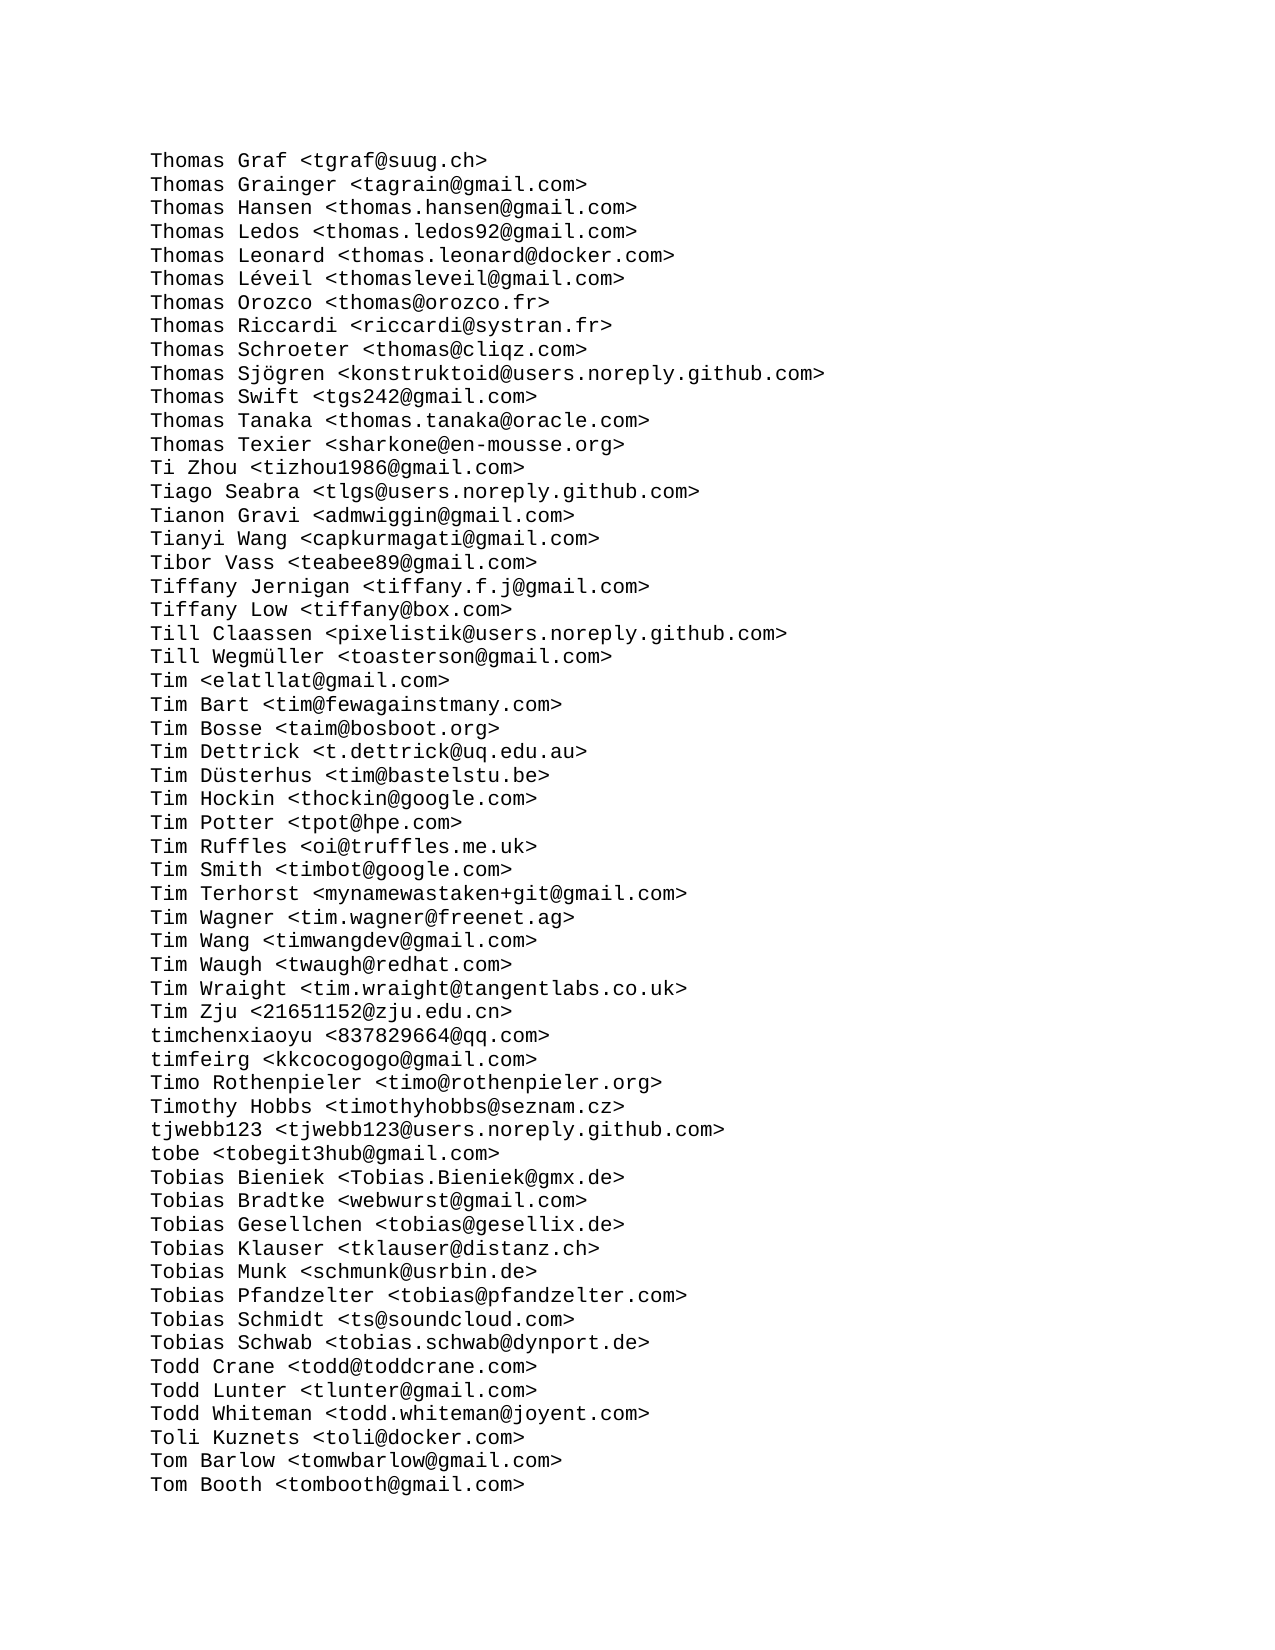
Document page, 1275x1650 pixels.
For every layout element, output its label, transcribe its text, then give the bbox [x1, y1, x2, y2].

text Tim Wang <timwangdev@gmail.com> [150, 930, 1125, 954]
text Tim Ruffles <oi@truffles.me.uk> [150, 836, 1125, 859]
text Tim Zju <21651152@zju.edu.cn> [150, 1001, 1125, 1025]
text tobe <tobegit3hub@gmail.com> [150, 1143, 1125, 1167]
text Tiffany Jernigan <tiffany.f.j@gmail.com> [150, 576, 1125, 599]
text Tiffany Low <tiffany@box.com> [150, 599, 1125, 623]
text Till Wegmüller <toasterson@gmail.com> [150, 647, 1125, 670]
text Thomas Leonard <thomas.leonard@docker.com> [150, 244, 1125, 268]
text Tim Terhorst <mynamewastaken+git@gmail.com> [150, 883, 1125, 907]
text Timothy Hobbs <timothyhobbs@seznam.cz> [150, 1096, 1125, 1119]
text Tobias Pfandzelter <tobias@pfandzelter.com> [150, 1285, 1125, 1309]
text Tim Hockin <thockin@google.com> [150, 788, 1125, 812]
text Tim Bart <tim@fewagainstmany.com> [150, 694, 1125, 717]
text Thomas Schroeter <thomas@cliqz.com> [150, 339, 1125, 363]
text Ti Zhou <tizhou1986@gmail.com> [150, 457, 1125, 481]
text Thomas Riccardi <riccardi@systran.fr> [150, 316, 1125, 339]
text Till Claassen <pixelistik@users.noreply.github.com> [150, 623, 1125, 647]
text Tiago Seabra <tlgs@users.noreply.github.com> [150, 481, 1125, 505]
text Tobias Bieniek <Tobias.Bieniek@gmx.de> [150, 1167, 1125, 1190]
text Tobias Schmidt <ts@soundcloud.com> [150, 1309, 1125, 1332]
text Thomas Sjögren <konstruktoid@users.noreply.github.com> [150, 363, 1125, 386]
text Tim Smith <timbot@google.com> [150, 859, 1125, 883]
text Todd Whiteman <todd.whiteman@joyent.com> [150, 1403, 1125, 1427]
text Tim Düsterhus <tim@bastelstu.be> [150, 765, 1125, 788]
text Tom Booth <tombooth@gmail.com> [150, 1474, 1125, 1498]
text timchenxiaoyu <837829664@qq.com> [150, 1025, 1125, 1048]
text Tim Waugh <twaugh@redhat.com> [150, 954, 1125, 978]
text Tobias Klauser <tklauser@distanz.ch> [150, 1238, 1125, 1261]
text Tim Wraight <tim.wraight@tangentlabs.co.uk> [150, 978, 1125, 1001]
text Tobias Munk <schmunk@usrbin.de> [150, 1261, 1125, 1285]
text Tim Wagner <tim.wagner@freenet.ag> [150, 907, 1125, 930]
text Thomas Ledos <thomas.ledos92@gmail.com> [150, 221, 1125, 244]
text Tim Bosse <taim@bosboot.org> [150, 717, 1125, 741]
text Tianon Gravi <admwiggin@gmail.com> [150, 505, 1125, 528]
text Tobias Schwab <tobias.schwab@dynport.de> [150, 1332, 1125, 1356]
text Thomas Hansen <thomas.hansen@gmail.com> [150, 197, 1125, 221]
text tjwebb123 <tjwebb123@users.noreply.github.com> [150, 1119, 1125, 1143]
text Toli Kuznets <toli@docker.com> [150, 1427, 1125, 1451]
text Tianyi Wang <capkurmagati@gmail.com> [150, 528, 1125, 552]
text Thomas Grainger <tagrain@gmail.com> [150, 174, 1125, 197]
text Thomas Orozco <thomas@orozco.fr> [150, 292, 1125, 316]
text Thomas Swift <tgs242@gmail.com> [150, 386, 1125, 410]
text timfeirg <kkcocogogo@gmail.com> [150, 1048, 1125, 1072]
text Thomas Tanaka <thomas.tanaka@oracle.com> [150, 410, 1125, 434]
text Tobias Bradtke <webwurst@gmail.com> [150, 1190, 1125, 1214]
text Tobias Gesellchen <tobias@gesellix.de> [150, 1214, 1125, 1238]
text Tibor Vass <teabee89@gmail.com> [150, 552, 1125, 576]
text Tim Dettrick <t.dettrick@uq.edu.au> [150, 741, 1125, 765]
text Todd Crane <todd@toddcrane.com> [150, 1356, 1125, 1379]
text Tim <elatllat@gmail.com> [150, 670, 1125, 694]
text Tom Barlow <tomwbarlow@gmail.com> [150, 1451, 1125, 1474]
text Timo Rothenpieler <timo@rothenpieler.org> [150, 1072, 1125, 1096]
text Thomas Léveil <thomasleveil@gmail.com> [150, 268, 1125, 292]
text Tim Potter <tpot@hpe.com> [150, 812, 1125, 836]
text Thomas Texier <sharkone@en-mousse.org> [150, 434, 1125, 457]
text Thomas Graf <tgraf@suug.ch> [150, 150, 1125, 174]
text Todd Lunter <tlunter@gmail.com> [150, 1379, 1125, 1403]
